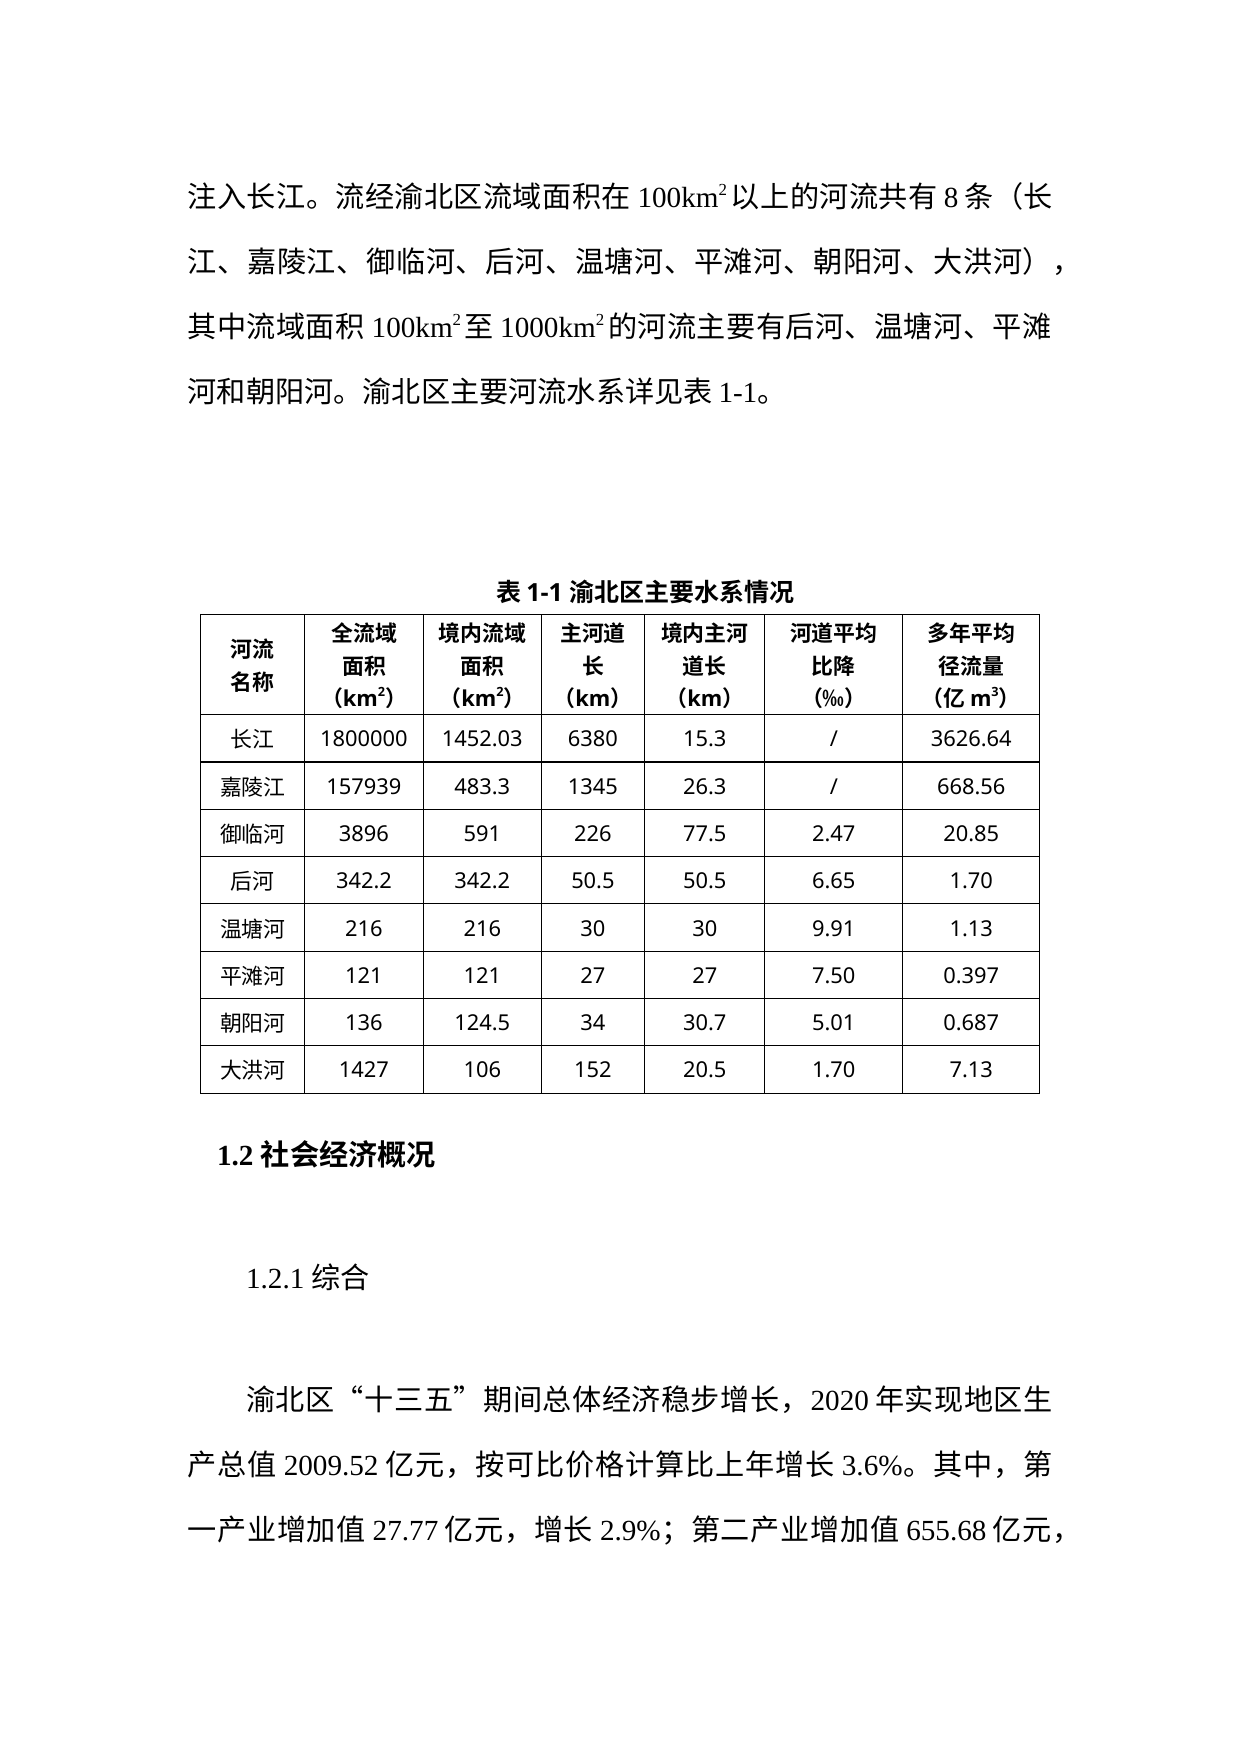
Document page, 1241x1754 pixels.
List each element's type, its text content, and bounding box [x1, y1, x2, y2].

table_cell 26.3 [645, 763, 764, 809]
table_cell 30 [542, 904, 644, 951]
table_cell 平滩河 [201, 952, 304, 998]
table_cell 6380 [542, 715, 644, 761]
table_cell 152 [542, 1046, 644, 1092]
table_cell 7.13 [903, 1046, 1039, 1092]
table_cell 121 [305, 952, 423, 998]
table_header 主河道长（km） [542, 615, 644, 714]
table_cell 15.3 [645, 715, 764, 761]
table_cell 1452.03 [424, 715, 541, 761]
table_header 河流 名称 [201, 615, 304, 714]
table_cell 2.47 [765, 810, 902, 856]
table_header 河道平均 比降 （‰） [765, 615, 902, 714]
table_cell 1.70 [903, 857, 1039, 903]
table_cell 216 [424, 904, 541, 951]
table_cell 朝阳河 [201, 999, 304, 1045]
table_cell 9.91 [765, 904, 902, 951]
table_cell 后河 [201, 857, 304, 903]
table_cell 136 [305, 999, 423, 1045]
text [187, 162, 1053, 422]
table_cell 7.50 [765, 952, 902, 998]
table_cell 30 [645, 904, 764, 951]
table_header 全流域 面积 （km2） [305, 615, 423, 714]
table_cell 1427 [305, 1046, 423, 1092]
table_cell / [765, 715, 902, 761]
table_cell 6.65 [765, 857, 902, 903]
table_cell 106 [424, 1046, 541, 1092]
table_cell 1.70 [765, 1046, 902, 1092]
table_cell 342.2 [424, 857, 541, 903]
table_cell 157939 [305, 763, 423, 809]
table_cell 0.687 [903, 999, 1039, 1045]
table_cell 226 [542, 810, 644, 856]
table_cell 34 [542, 999, 644, 1045]
table_cell 124.5 [424, 999, 541, 1045]
table_cell 30.7 [645, 999, 764, 1045]
table_cell 5.01 [765, 999, 902, 1045]
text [187, 1366, 1053, 1561]
table_header 境内流域面积（km2） [424, 615, 541, 714]
table_cell 27 [542, 952, 644, 998]
text 1.2.1 综合 [187, 1243, 1053, 1308]
table_cell 20.5 [645, 1046, 764, 1092]
table_cell 3896 [305, 810, 423, 856]
table_cell 483.3 [424, 763, 541, 809]
table_cell 121 [424, 952, 541, 998]
table_cell 大洪河 [201, 1046, 304, 1092]
table_cell 长江 [201, 715, 304, 761]
table_cell 342.2 [305, 857, 423, 903]
text 1.2 社会经济概况 [187, 1121, 1053, 1186]
table_cell 0.397 [903, 952, 1039, 998]
table_cell 1.13 [903, 904, 1039, 951]
table_cell 50.5 [542, 857, 644, 903]
table_cell 1800000 [305, 715, 423, 761]
table_cell 591 [424, 810, 541, 856]
table_cell 50.5 [645, 857, 764, 903]
text 表1-1 渝北区主要水系情况 [187, 552, 1053, 614]
table_cell 御临河 [201, 810, 304, 856]
table_cell 嘉陵江 [201, 763, 304, 809]
table_cell 1345 [542, 763, 644, 809]
table_cell 77.5 [645, 810, 764, 856]
table_cell 3626.64 [903, 715, 1039, 761]
table_header 境内主河道长（km） [645, 615, 764, 714]
table_cell 27 [645, 952, 764, 998]
table_header 多年平均 径流量 （亿m3） [903, 615, 1039, 714]
table_cell 20.85 [903, 810, 1039, 856]
table_cell 668.56 [903, 763, 1039, 809]
table_cell / [765, 763, 902, 809]
table_cell 216 [305, 904, 423, 951]
table_cell 温塘河 [201, 904, 304, 951]
